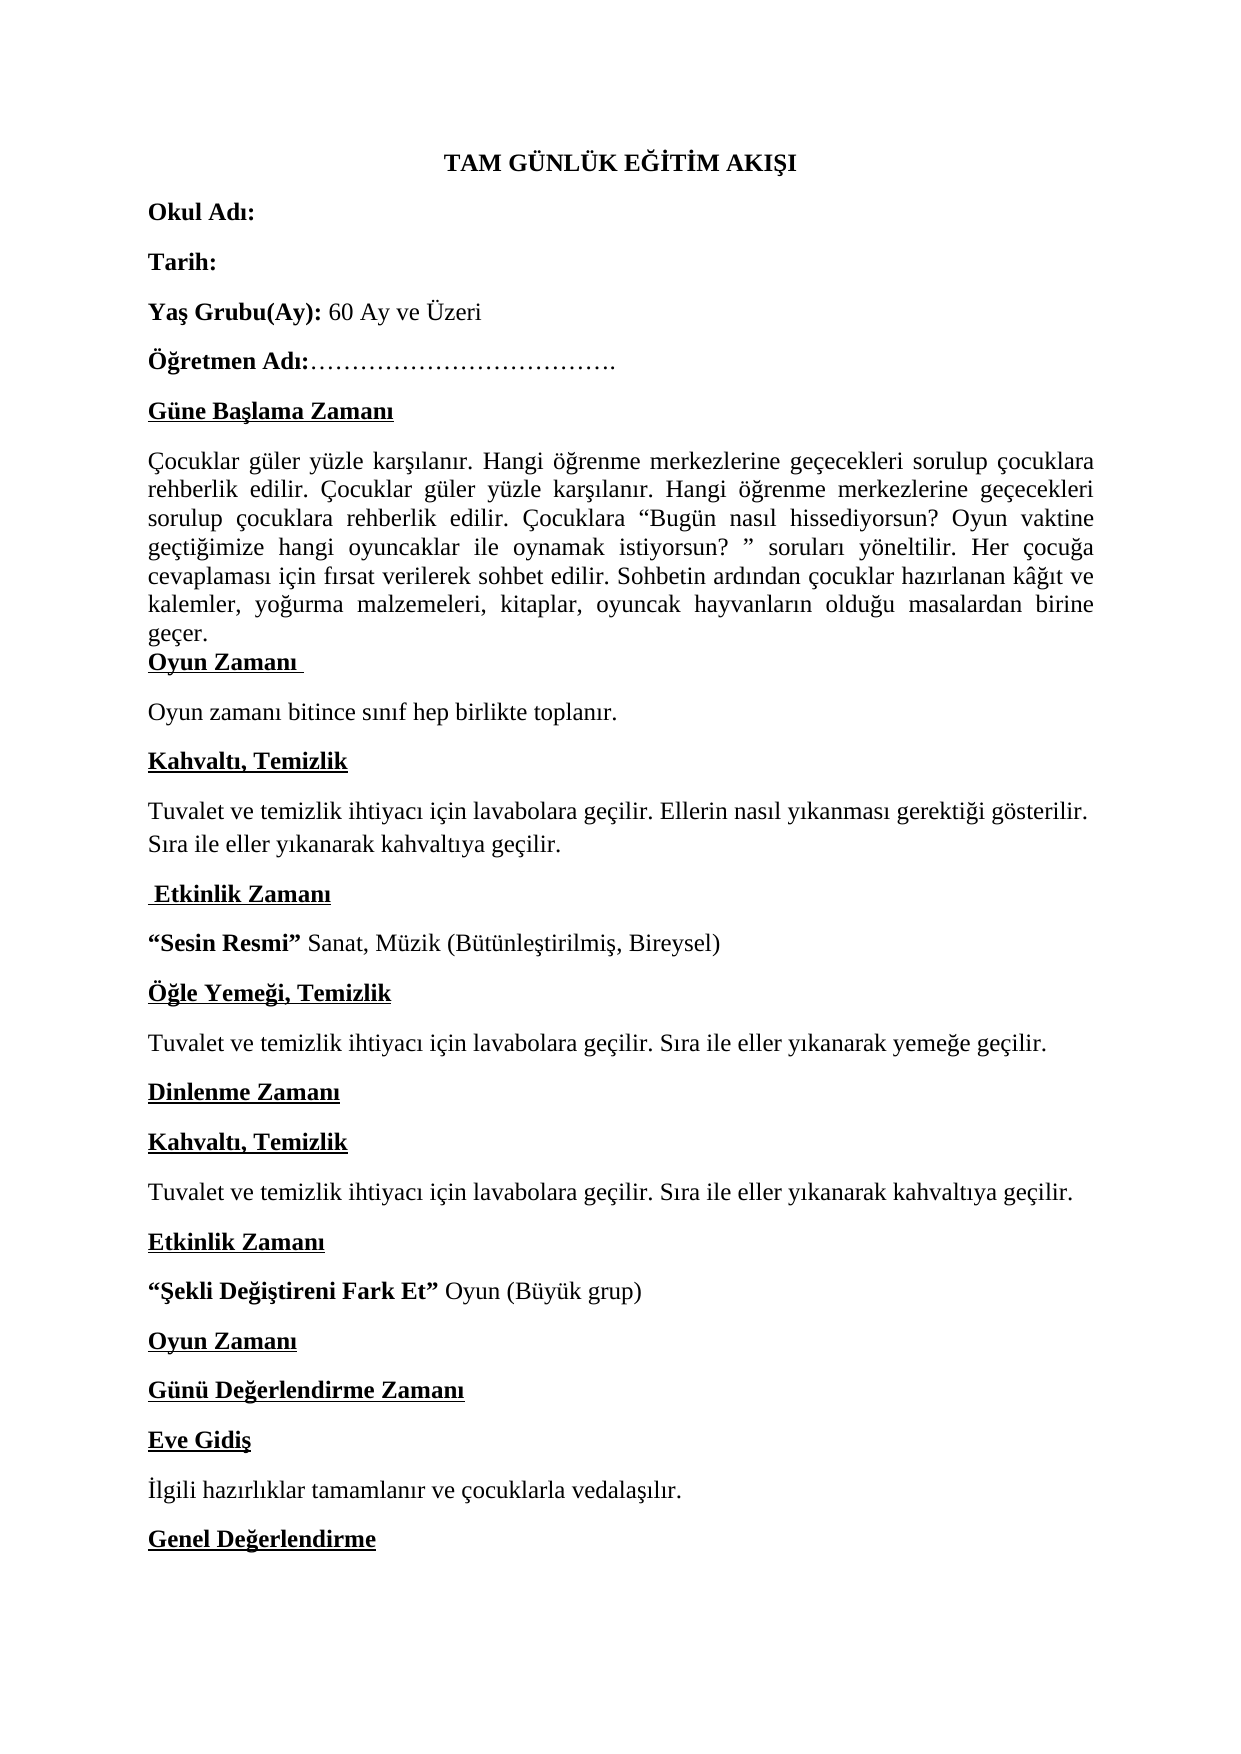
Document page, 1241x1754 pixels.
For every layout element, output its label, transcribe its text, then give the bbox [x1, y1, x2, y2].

text TAM GÜNLÜK EĞİTİM AKIŞI [148, 148, 1093, 176]
text Tuvalet ve temizlik ihtiyacı için lavabolara geçilir. Ellerin nasıl yıkanması gerektiği gösterilir. Sıra ile eller yıkanarak kahvaltıya geçilir. [148, 796, 1093, 858]
text Okul Adı: [148, 197, 1093, 226]
text Oyun Zamanı [148, 647, 1093, 676]
text Tuvalet ve temizlik ihtiyacı için lavabolara geçilir. Sıra ile eller yıkanarak kahvaltıya geçilir. [148, 1177, 1093, 1206]
text Etkinlik Zamanı [148, 1227, 1093, 1255]
text Oyun zamanı bitince sınıf hep birlikte toplanır. [148, 697, 1093, 725]
text Çocuklar güler yüzle karşılanır. Hangi öğrenme merkezlerine geçecekleri sorulup çocuklara rehberlik edilir. Çocuklar güler yüzle karşılanır. Hangi öğrenme merkezlerine geçecekleri sorulup çocuklara rehberlik edilir. Çocuklara “Bugün nasıl hissediyorsun? Oyun vaktine geçtiğimize hangi oyuncaklar ile oynamak istiyorsun? ” soruları yöneltilir. Her çocuğa cevaplaması için fırsat verilerek sohbet edilir. Sohbetin ardından çocuklar hazırlanan kâğıt ve kalemler, yoğurma malzemeleri, kitaplar, oyuncak hayvanların olduğu masalardan birine geçer. [148, 446, 1095, 647]
text Kahvaltı, Temizlik [148, 746, 1093, 775]
text Oyun Zamanı [148, 1326, 1093, 1355]
text İlgili hazırlıklar tamamlanır ve çocuklarla vedalaşılır. [148, 1475, 1093, 1504]
text Tuvalet ve temizlik ihtiyacı için lavabolara geçilir. Sıra ile eller yıkanarak yemeğe geçilir. [148, 1028, 1093, 1057]
text Günü Değerlendirme Zamanı [148, 1376, 1093, 1404]
text Güne Başlama Zamanı [148, 396, 1093, 425]
text Öğretmen Adı:………………………………. [148, 346, 1093, 375]
text Genel Değerlendirme [148, 1524, 1093, 1553]
text “Şekli Değiştireni Fark Et” Oyun (Büyük grup) [148, 1276, 1093, 1305]
text Öğle Yemeği, Temizlik [148, 978, 1093, 1007]
text Etkinlik Zamanı [148, 879, 1093, 907]
text Tarih: [148, 247, 1093, 276]
text Eve Gidiş [148, 1425, 1093, 1454]
text Dinlenme Zamanı [148, 1077, 1093, 1106]
text “Sesin Resmi” Sanat, Müzik (Bütünleştirilmiş, Bireysel) [148, 928, 1093, 957]
text Yaş Grubu(Ay): 60 Ay ve Üzeri [148, 297, 1093, 325]
text Kahvaltı, Temizlik [148, 1127, 1093, 1156]
